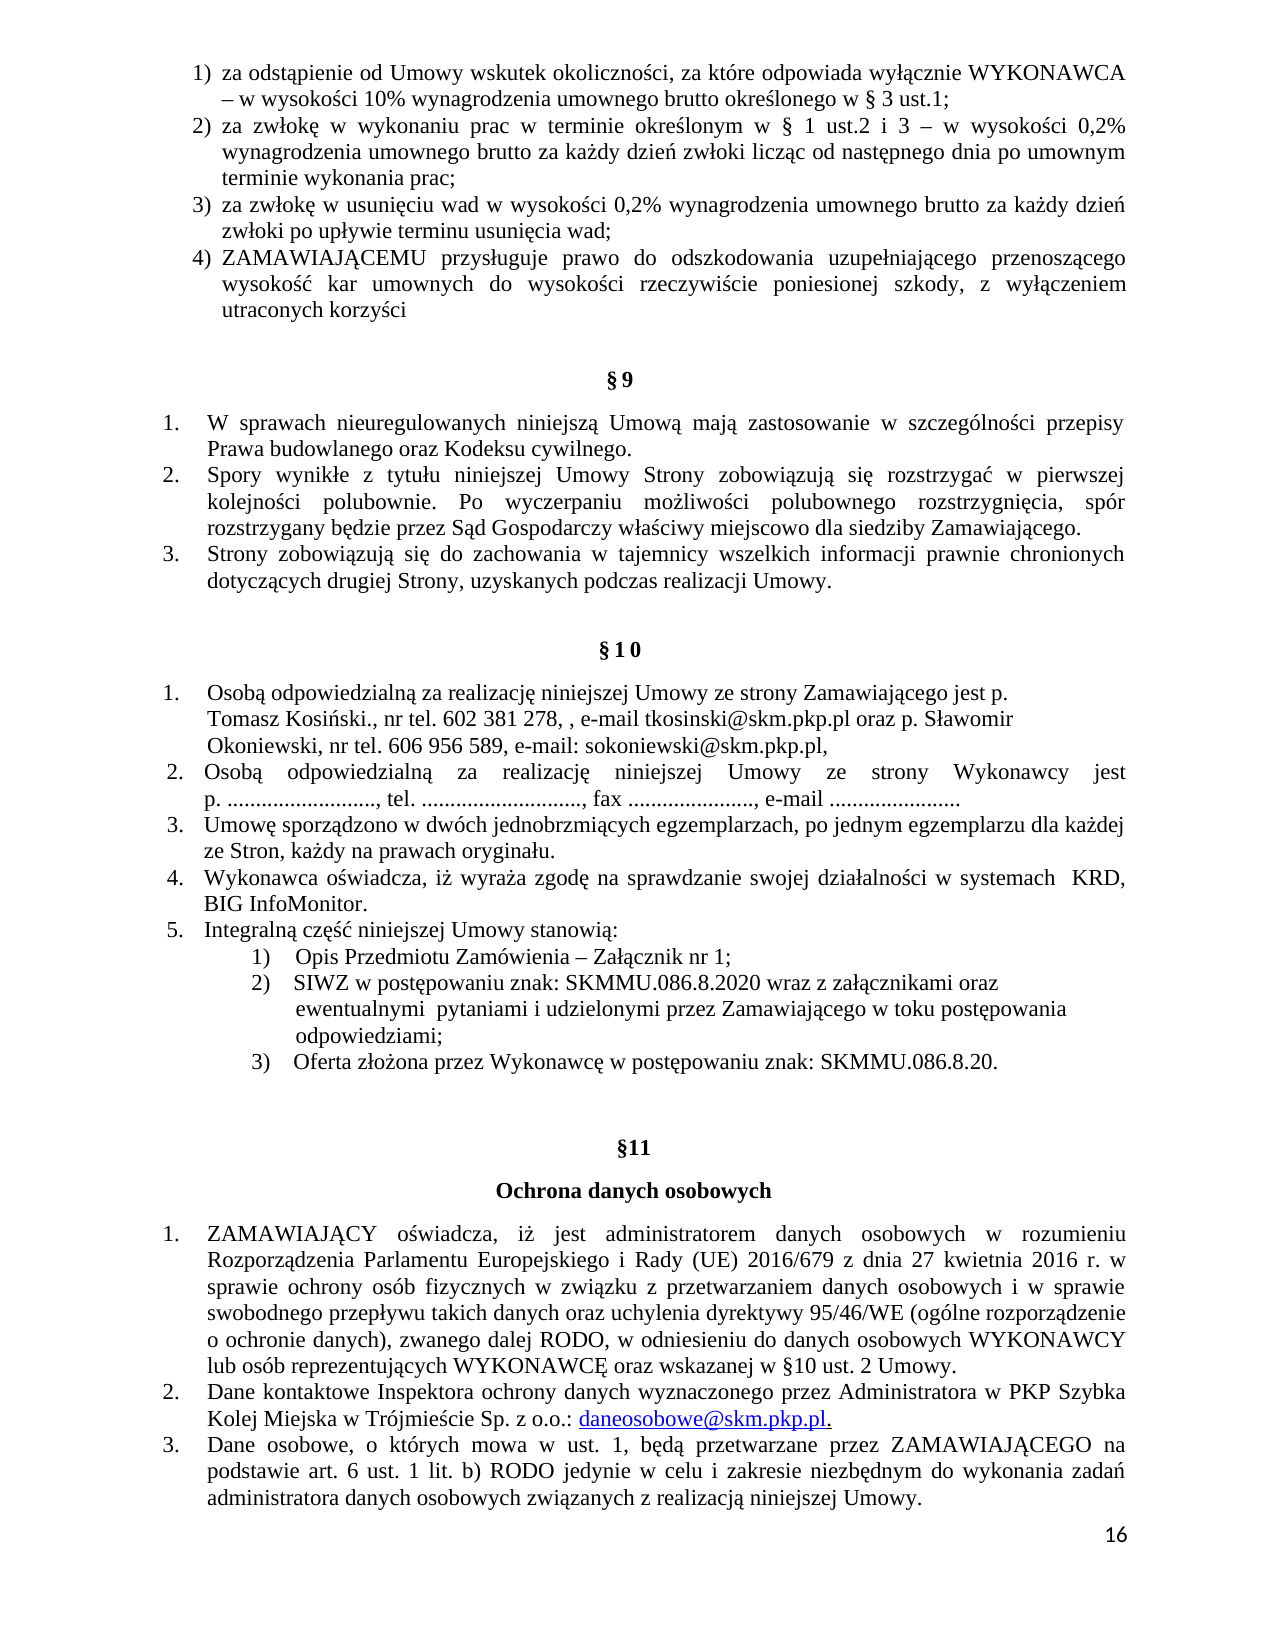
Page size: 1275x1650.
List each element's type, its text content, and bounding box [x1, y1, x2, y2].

text §9 [166, 366, 1073, 392]
text 2) SIWZ w postępowaniu znak: SKMMU.086.8.2020 wraz z załącznikami oraz ewentualnymi pytaniami i udzielonymi przez Zamawiającego w toku postępowania odpowiedziami; [251, 969, 1127, 1048]
list W sprawach nieuregulowanych niniejszą Umową mają zastosowanie w szczególności przepisy Prawa budowlanego oraz Kodeksu cywilnego. [162, 409, 1126, 461]
text §11 [140, 1134, 1127, 1161]
list Strony zobowiązują się do zachowania w tajemnicy wszelkich informacji prawnie chronionych dotyczących drugiej Strony, uzyskanych podczas realizacji Umowy. [162, 540, 1126, 593]
list Dane osobowe, o których mowa w ust. 1, będą przetwarzane przez ZAMAWIAJĄCEGO na podstawie art. 6 ust. 1 lit. b) RODO jedynie w celu i zakresie niezbędnym do wykonania zadań administratora danych osobowych związanych z realizacją niniejszej Umowy. [162, 1431, 1127, 1510]
list za zwłokę w usunięciu wad w wysokości 0,2% wynagrodzenia umownego brutto za każdy dzień zwłoki po upływie terminu usunięcia wad; [192, 191, 1127, 243]
list ZAMAWIAJĄCEMU przysługuje prawo do odszkodowania uzupełniającego przenoszącego wysokość kar umownych do wysokości rzeczywiście poniesionej szkody, z wyłączeniem utraconych korzyści [192, 243, 1127, 323]
list Integralną część niniejszej Umowy stanowią: [166, 916, 1126, 943]
text §10 [166, 636, 1073, 662]
list ZAMAWIAJĄCY oświadcza, iż jest administratorem danych osobowych w rozumieniu Rozporządzenia Parlamentu Europejskiego i Rady (UE) 2016/679 z dnia 27 kwietnia 2016 r. w sprawie ochrony osób fizycznych w związku z przetwarzaniem danych osobowych i w sprawie swobodnego przepływu takich danych oraz uchylenia dyrektywy 95/46/WE (ogólne rozporządzenie o ochronie danych), zwanego dalej RODO, w odniesieniu do danych osobowych WYKONAWCY lub osób reprezentujących WYKONAWCĘ oraz wskazanej w §10 ust. 2 Umowy. [162, 1220, 1127, 1378]
list za zwłokę w wykonaniu prac w terminie określonym w § 1 ust.2 i 3 – w wysokości 0,2% wynagrodzenia umownego brutto za każdy dzień zwłoki licząc od następnego dnia po umownym terminie wykonania prac; [192, 112, 1127, 191]
list Opis Przedmiotu Zamówienia – Załącznik nr 1; [251, 943, 1127, 969]
list za odstąpienie od Umowy wskutek okoliczności, za które odpowiada wyłącznie WYKONAWCA – w wysokości 10% wynagrodzenia umownego brutto określonego w § 3 ust.1; [192, 59, 1127, 112]
list Osobą odpowiedzialną za realizację niniejszej Umowy ze strony Zamawiającego jest p. Tomasz Kosiński., nr tel. 602 381 278, , e-mail tkosinski@skm.pkp.pl oraz p. Sławomir Okoniewski, nr tel. 606 956 589, e-mail: sokoniewski@skm.pkp.pl, [162, 679, 1073, 758]
list Dane kontaktowe Inspektora ochrony danych wyznaczonego przez Administratora w PKP Szybka Kolej Miejska w Trójmieście Sp. z o.o.: daneosobowe@skm.pkp.pl. [162, 1378, 1127, 1431]
list Umowę sporządzono w dwóch jednobrzmiących egzemplarzach, po jednym egzemplarzu dla każdej ze Stron, każdy na prawach oryginału. [167, 811, 1126, 864]
list Spory wynikłe z tytułu niniejszej Umowy Strony zobowiązują się rozstrzygać w pierwszej kolejności polubownie. Po wyczerpaniu możliwości polubownego rozstrzygnięcia, spór rozstrzygany będzie przez Sąd Gospodarczy właściwy miejscowo dla siedziby Zamawiającego. [162, 461, 1126, 540]
list Wykonawca oświadcza, iż wyraża zgodę na sprawdzanie swojej działalności w systemach KRD, BIG InfoMonitor. [167, 864, 1127, 916]
text 3) Oferta złożona przez Wykonawcę w postępowaniu znak: SKMMU.086.8.20. [251, 1048, 1127, 1074]
list Osobą odpowiedzialną za realizację niniejszej Umowy ze strony Wykonawcy jest p. .........................., tel. ............................, fax ......................, e-mail ....................... [166, 758, 1127, 811]
text Ochrona danych osobowych [140, 1177, 1127, 1203]
